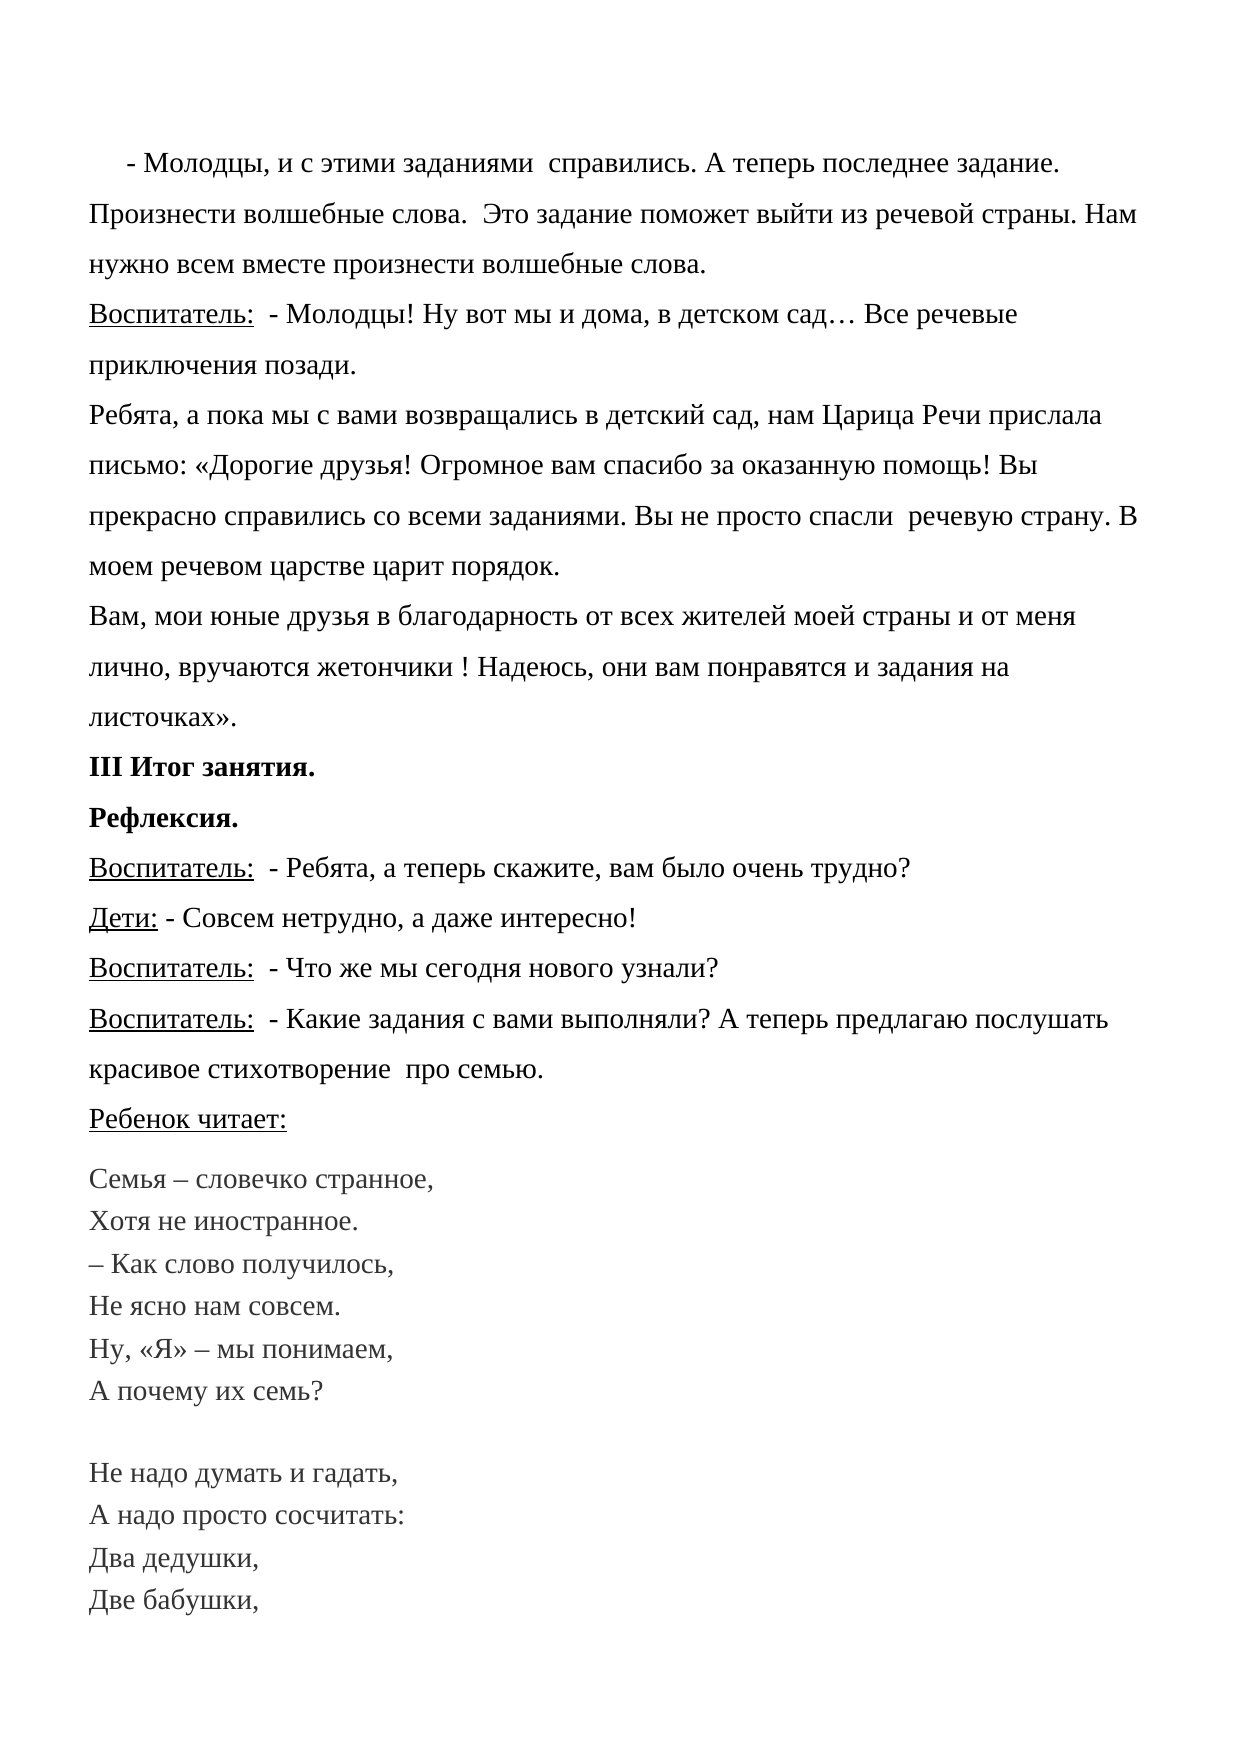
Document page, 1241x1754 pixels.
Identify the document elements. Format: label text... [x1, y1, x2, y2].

text Воспитатель: - Молодцы! Ну вот мы и дома, в детском сад… Все речевые приключения позади. [89, 297, 1152, 380]
text Воспитатель: - Какие задания с вами выполняли? А теперь предлагаю послушать красивое стихотворение про семью. [89, 1001, 1152, 1085]
text Семья – словечко странное, Хотя не иностранное. – Как слово получилось, Не ясно нам совсем. Ну, «Я» – мы понимаем, А почему их семь? [89, 1152, 1152, 1407]
text Воспитатель: - Ребята, а теперь скажите, вам было очень трудно? [89, 850, 1152, 883]
text Вам, мои юные друзья в благодарность от всех жителей моей страны и от меня лично, вручаются жетончики ! Надеюсь, они вам понравятся и задания на листочках». [89, 598, 1152, 733]
text Ребенок читает: [89, 1102, 1152, 1135]
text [89, 1446, 1152, 1616]
text Рефлексия. [89, 800, 1152, 833]
text Воспитатель: - Что же мы сегодня нового узнали? [89, 951, 1152, 984]
text III Итог занятия. [89, 749, 1152, 783]
text - Молодцы, и с этими заданиями справились. А теперь последнее задание. Произнести волшебные слова. Это задание поможет выйти из речевой страны. Нам нужно всем вместе произнести волшебные слова. [89, 146, 1152, 280]
text Дети: - Совсем нетрудно, а даже интересно! [89, 900, 1152, 934]
text Ребята, а пока мы с вами возвращались в детский сад, нам Царица Речи прислала письмо: «Дорогие друзья! Огромное вам спасибо за оказанную помощь! Вы прекрасно справились со всеми заданиями. Вы не просто спасли речевую страну. В моем речевом царстве царит порядок. [89, 397, 1152, 582]
